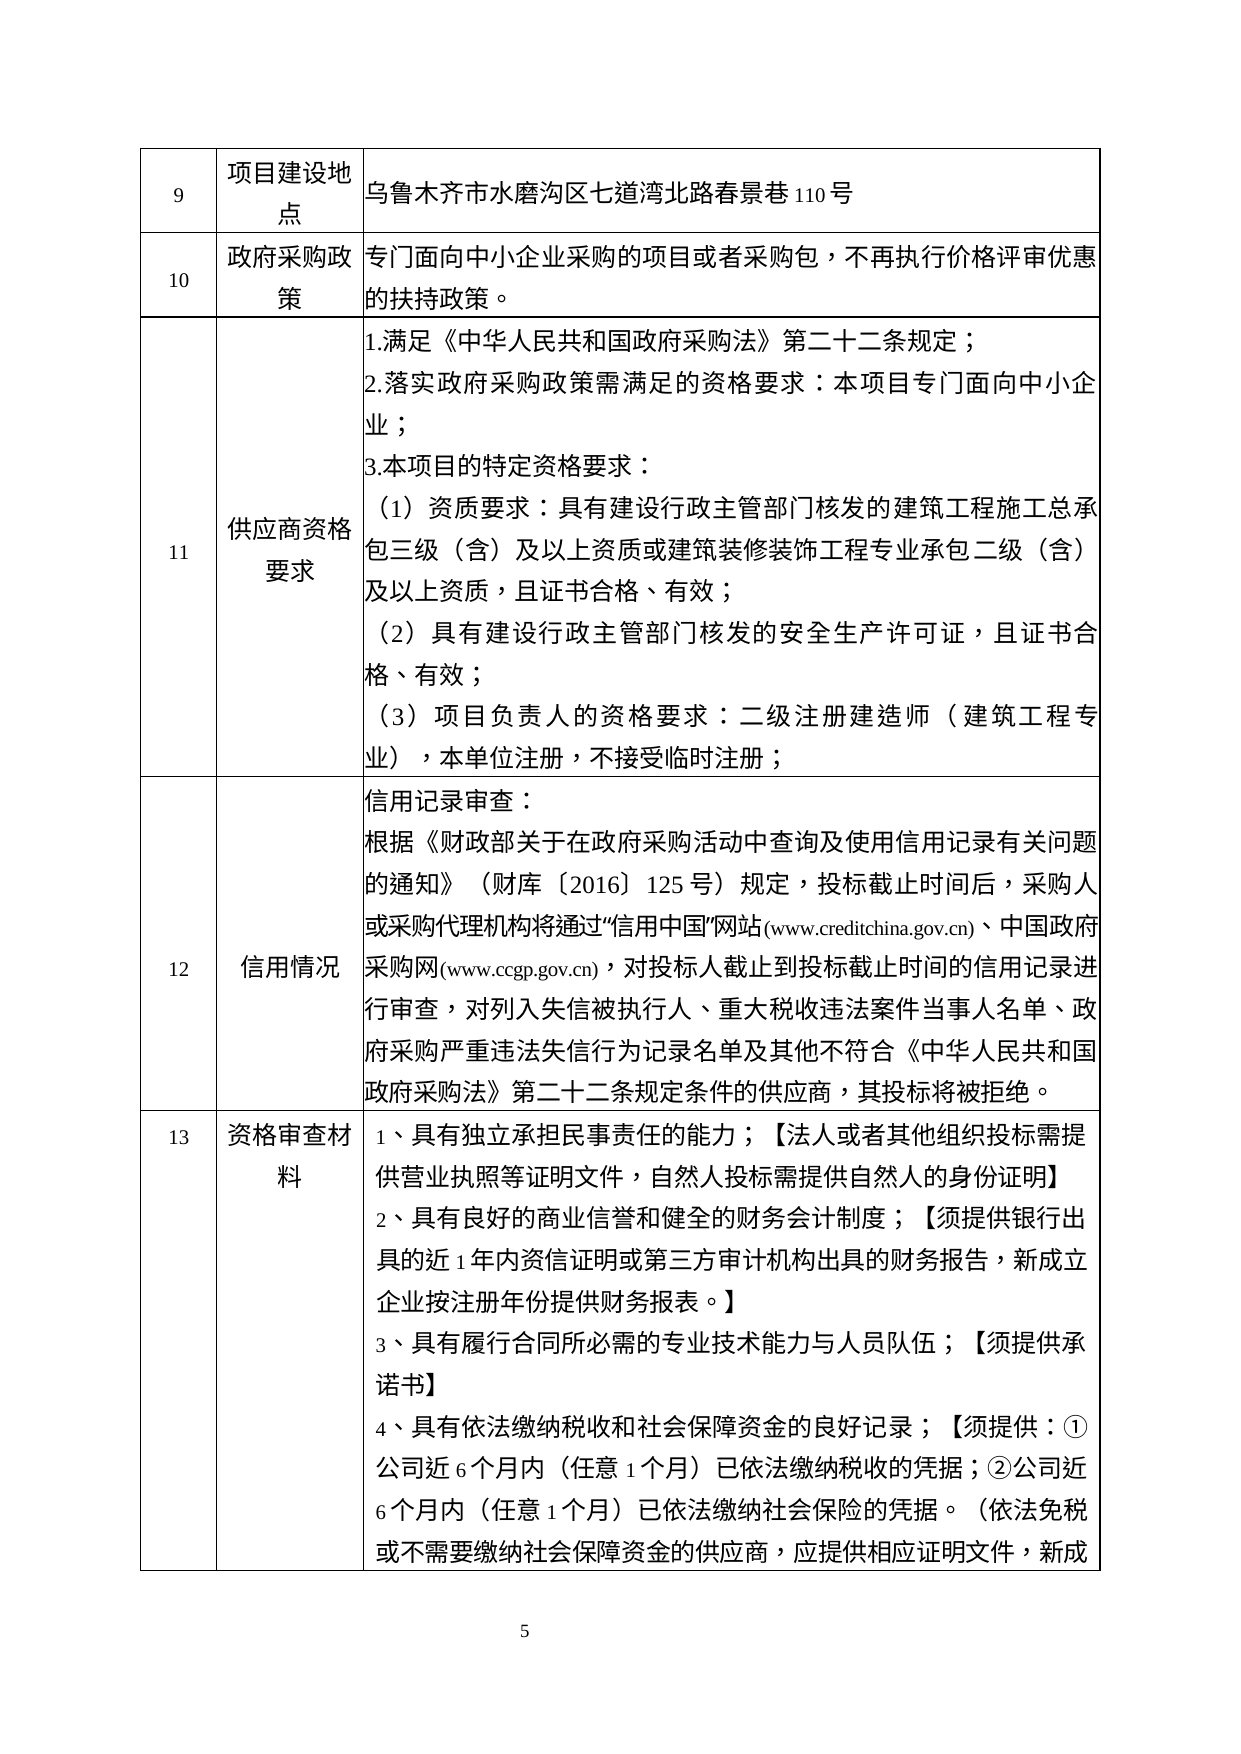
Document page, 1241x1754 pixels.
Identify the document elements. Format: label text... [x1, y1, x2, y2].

table_cell 专门面向中小企业采购的项目或者采购包，不再执行价格评审优惠的扶持政策。 [364, 233, 1099, 316]
table_cell 政府采购政策 [217, 233, 363, 316]
table_cell 供应商资格要求 [217, 318, 363, 776]
table_cell 10 [141, 233, 216, 316]
table_cell 乌鲁木齐市水磨沟区七道湾北路春景巷110号 [364, 149, 1099, 232]
table_cell 信用记录审查： 根据《财政部关于在政府采购活动中查询及使用信用记录有关问题的通知》（财库〔2016〕125号）规定，投标截止时间后，采购人或采购代理机构将通过“信用中国”网站(www.creditchina.gov.cn)、中国政府采购网(www.ccgp.gov.cn)，对投标人截止到投标截止时间的信用记录进行审查，对列入失信被执行人、重大税收违法案件当事人名单、政府采购严重违法失信行为记录名单及其他不符合《中华人民共和国政府采购法》第二十二条规定条件的供应商，其投标将被拒绝。 [364, 777, 1099, 1110]
table_cell 资格审查材料 [217, 1111, 363, 1569]
table_cell 项目建设地点 [217, 149, 363, 232]
table_cell 信用情况 [217, 777, 363, 1110]
table_cell 1.满足《中华人民共和国政府采购法》第二十二条规定； 2.落实政府采购政策需满足的资格要求：本项目专门面向中小企业； 3.本项目的特定资格要求： （1）资质要求：具有建设行政主管部门核发的建筑工程施工总承包三级（含）及以上资质或建筑装修装饰工程专业承包二级（含）及以上资质，且证书合格、有效； （2）具有建设行政主管部门核发的安全生产许可证，且证书合格、有效； （3）项目负责人的资格要求：二级注册建造师（建筑工程专业），本单位注册，不接受临时注册； [364, 318, 1099, 776]
table_cell 9 [141, 149, 216, 232]
table_cell 13 [141, 1111, 216, 1569]
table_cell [364, 1111, 1099, 1569]
table_cell 11 [141, 318, 216, 776]
table_cell 12 [141, 777, 216, 1110]
